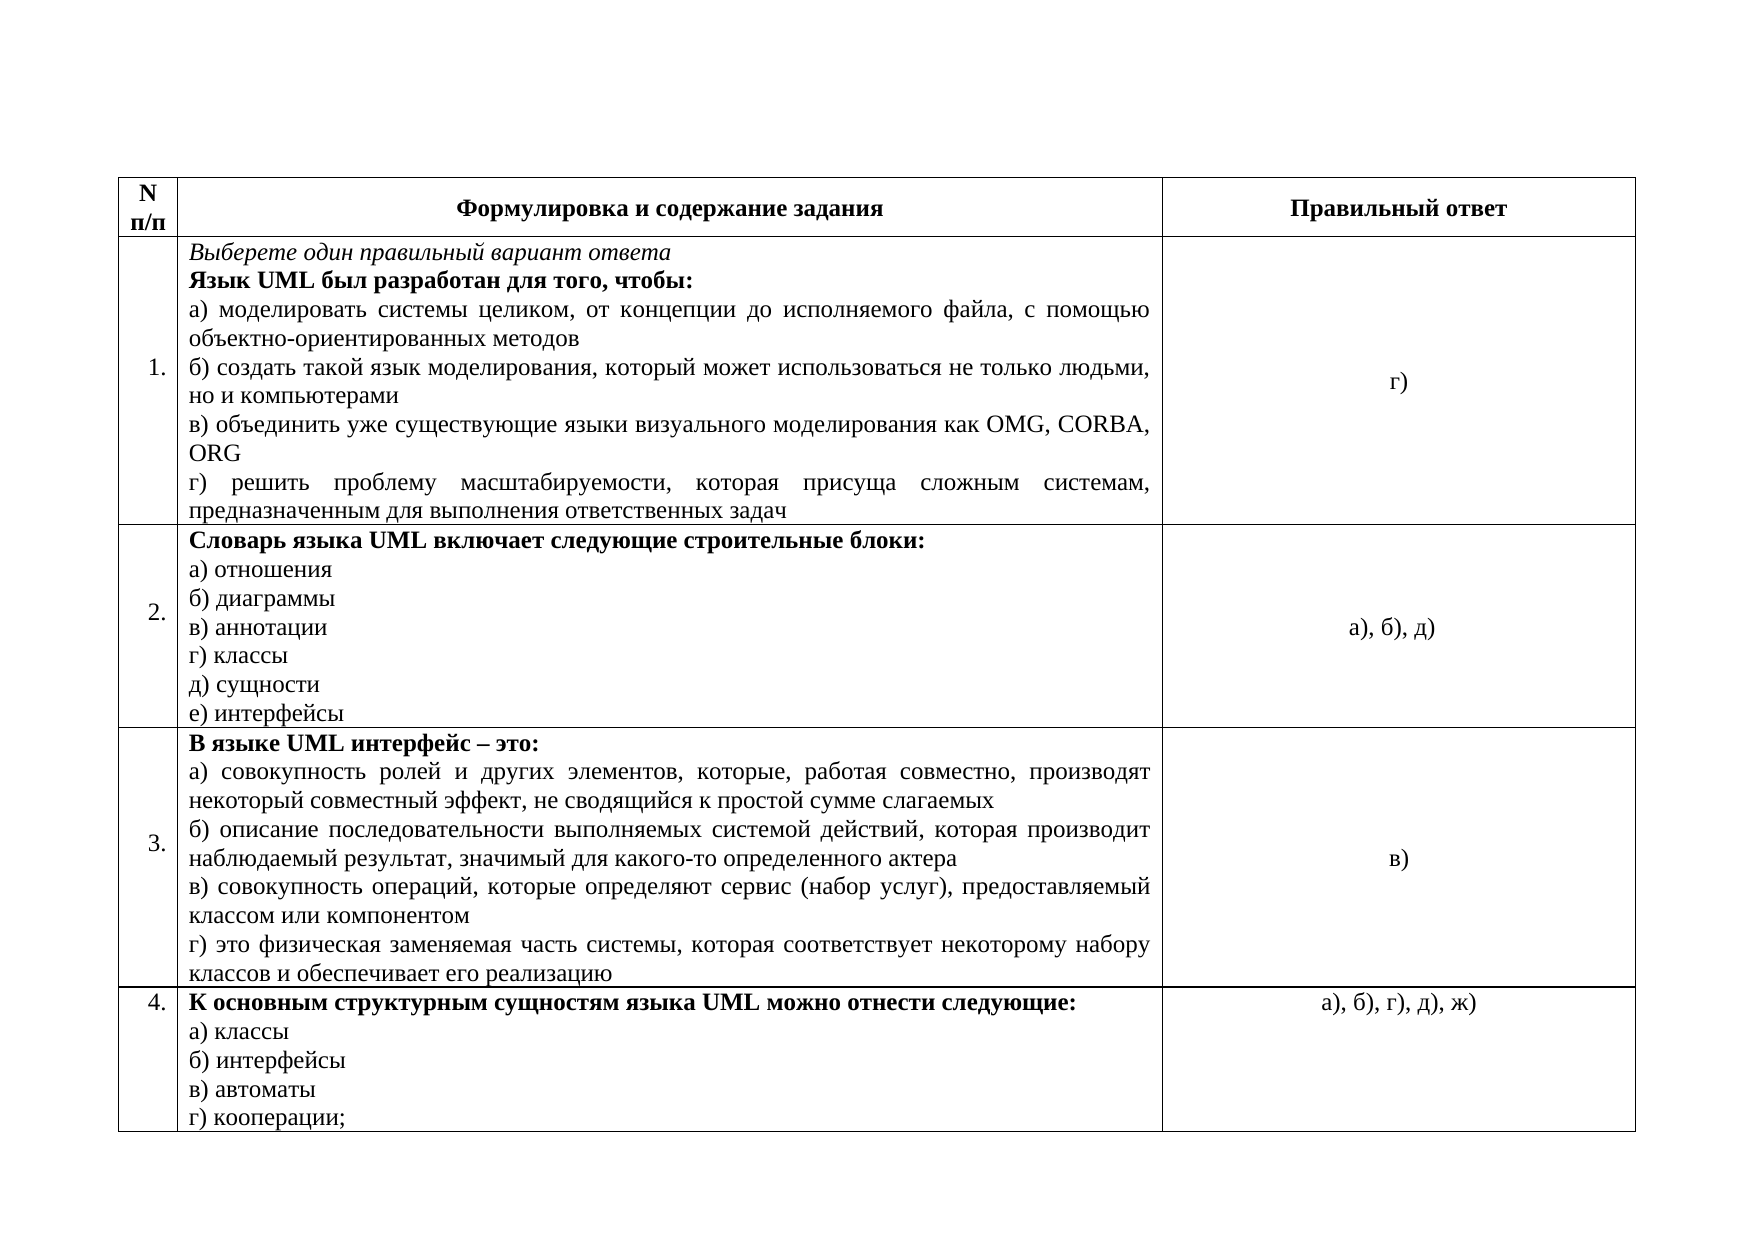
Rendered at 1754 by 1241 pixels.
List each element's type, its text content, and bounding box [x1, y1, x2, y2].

table_cell [119, 988, 177, 1131]
table_cell г) [1163, 237, 1635, 524]
table_header Формулировка и содержание задания [178, 178, 1162, 236]
table_cell [119, 237, 177, 524]
table_cell а), б), д) [1163, 525, 1635, 727]
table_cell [178, 988, 1162, 1131]
table_header N п/п [119, 178, 177, 236]
table_cell В языке UML интерфейс – это: а) совокупность ролей и других элементов, которые, работая совместно, производят некоторый совместный эффект, не сводящийся к простой сумме слагаемых б) описание последовательности выполняемых системой действий, которая производит наблюдаемый результат, значимый для какого-то определенного актера в) совокупность операций, которые определяют сервис (набор услуг), предоставляемый классом или компонентом г) это физическая заменяемая часть системы, которая соответствует некоторому набору классов и обеспечивает его реализацию [178, 728, 1162, 986]
table_cell Словарь языка UML включает следующие строительные блоки: а) отношения б) диаграммы в) аннотации г) классы д) сущности е) интерфейсы [178, 525, 1162, 727]
table_cell [119, 525, 177, 727]
table_cell в) [1163, 728, 1635, 986]
table_cell [119, 728, 177, 986]
table_cell Выберете один правильный вариант ответа Язык UML был разработан для того, чтобы: а) моделировать системы целиком, от концепции до исполняемого файла, с помощью объектно-ориентированных методов б) создать такой язык моделирования, который может использоваться не только людьми, но и компьютерами в) объединить уже существующие языки визуального моделирования как OMG, CORBA, ORG г) решить проблему масштабируемости, которая присуща сложным системам, предназначенным для выполнения ответственных задач [178, 237, 1162, 524]
table_header Правильный ответ [1163, 178, 1635, 236]
table_cell а), б), г), д), ж) [1163, 988, 1635, 1131]
